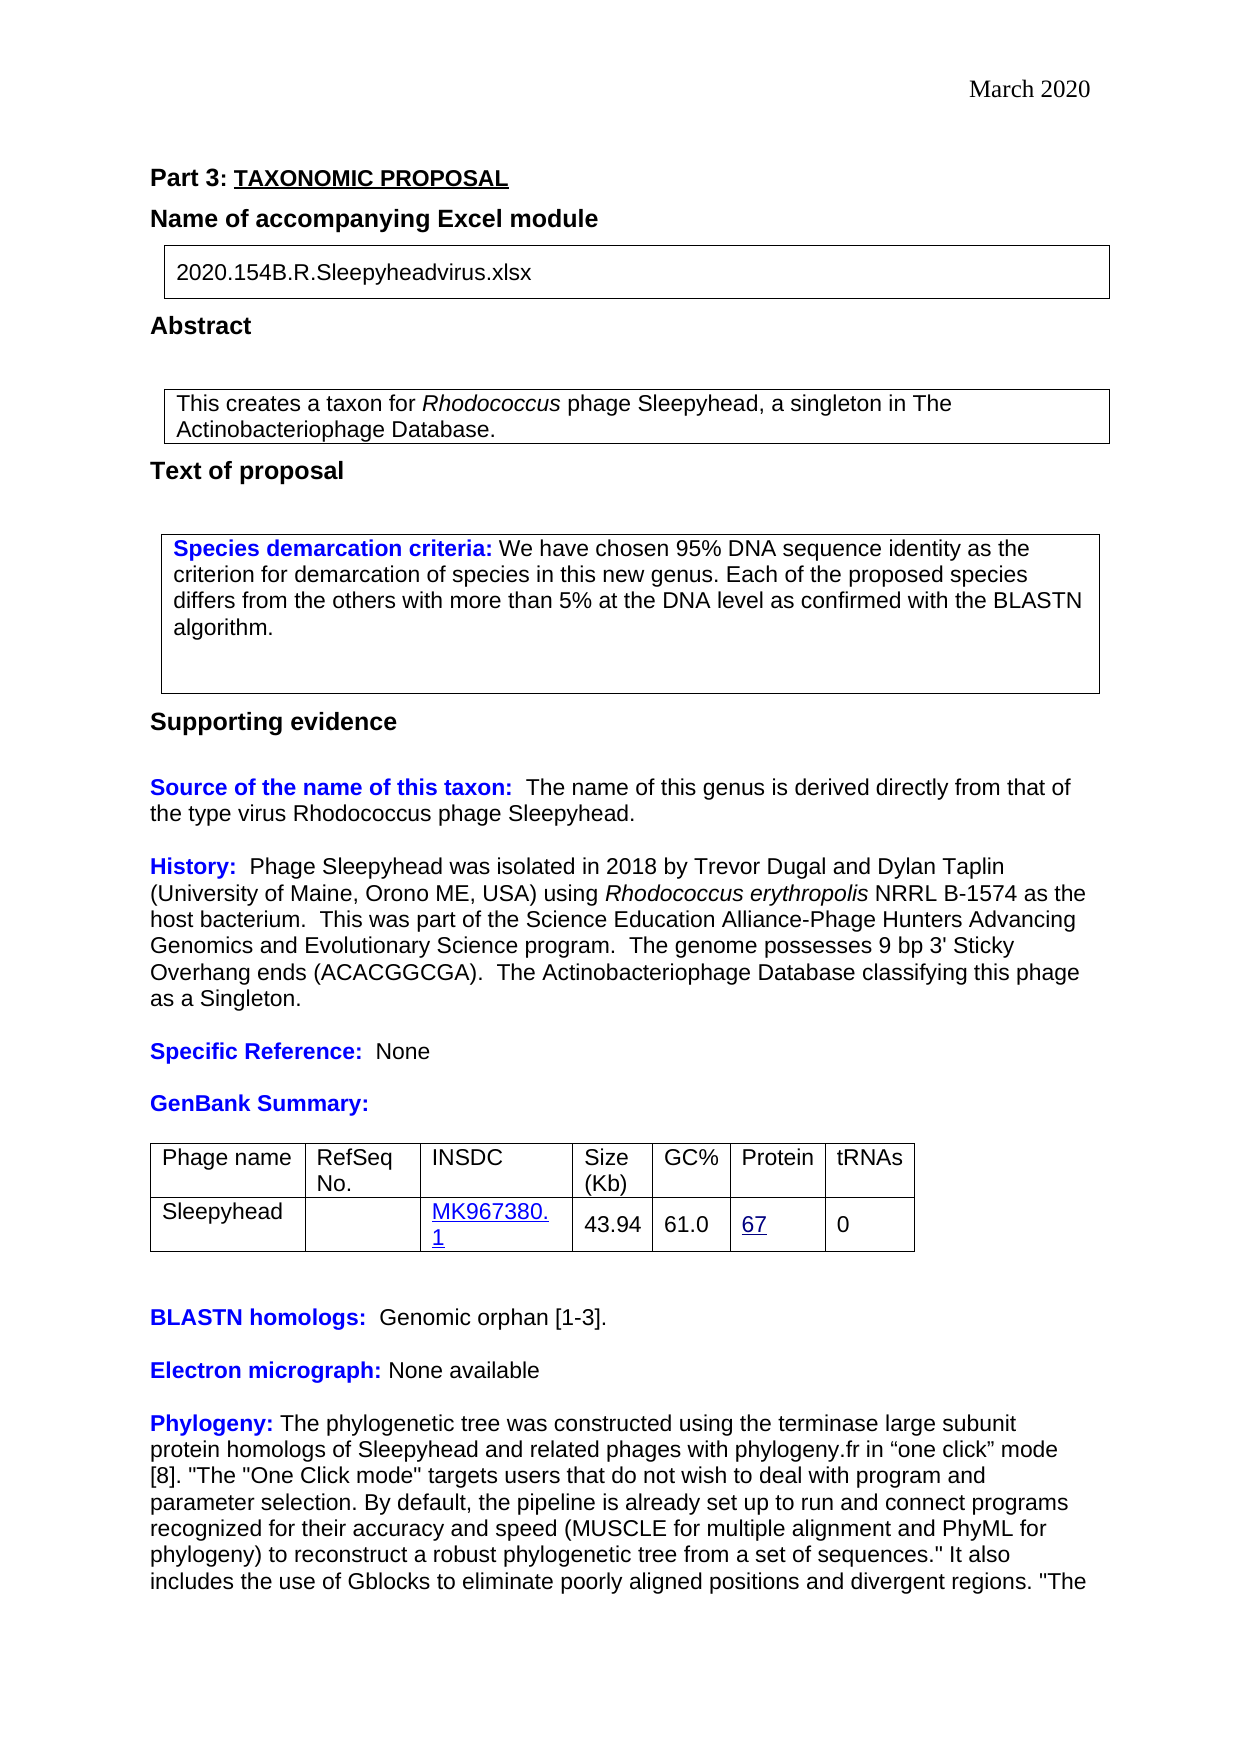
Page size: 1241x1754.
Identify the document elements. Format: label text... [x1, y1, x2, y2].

table_header GC% [653, 1144, 730, 1197]
table_cell Sleepyhead [151, 1198, 305, 1251]
text Source of the name of this taxon: The name of this genus is derived directly from that of the type virus Rhodococcus phage Sleepyhead. [150, 774, 1090, 827]
text GenBank Summary: [150, 1090, 1090, 1117]
table_header Protein [731, 1144, 825, 1197]
text Part 3: TAXONOMIC PROPOSAL [150, 162, 1090, 191]
table_header RefSeq No. [306, 1144, 420, 1197]
table_header [150, 497, 1111, 694]
table_cell 43.94 [573, 1198, 652, 1251]
text Specific Reference: None [150, 1038, 1090, 1064]
text History: Phage Sleepyhead was isolated in 2018 by Trevor Dugal and Dylan Taplin (University of Maine, Orono ME, USA) using Rhodococcus erythropolis NRRL B-1574 as the host bacterium. This was part of the Science Education Alliance-Phage Hunters Advancing Genomics and Evolutionary Science program. The genome possesses 9 bp 3' Sticky Overhang ends (ACACGGCGA). The Actinobacteriophage Database classifying this phage as a Singleton. [150, 853, 1090, 1011]
table_header tRNAs [826, 1144, 914, 1197]
table_header Phage name [151, 1144, 305, 1197]
text Supporting evidence [150, 706, 1090, 735]
table_cell 61.0 [653, 1198, 730, 1251]
table_cell MK967380.1 [421, 1198, 572, 1251]
table_header INSDC [421, 1144, 572, 1197]
text Text of proposal [150, 456, 1090, 485]
text Electron micrograph: None available [150, 1357, 1090, 1383]
table_cell [306, 1198, 420, 1251]
table_header Size (Kb) [573, 1144, 652, 1197]
text BLASTN homologs: Genomic orphan [1-3]. [150, 1304, 1090, 1331]
table_header This creates a taxon for Rhodococcus phage Sleepyhead, a singleton in The Actinobacteriophage Database. [165, 390, 1109, 442]
text Name of accompanying Excel module [150, 204, 1090, 232]
table_header 2020.154B.R.Sleepyheadvirus.xlsx [165, 246, 1109, 297]
text Abstract [150, 311, 1090, 340]
table_cell 0 [826, 1198, 914, 1251]
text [150, 1410, 1090, 1594]
table_cell 67 [731, 1198, 825, 1251]
